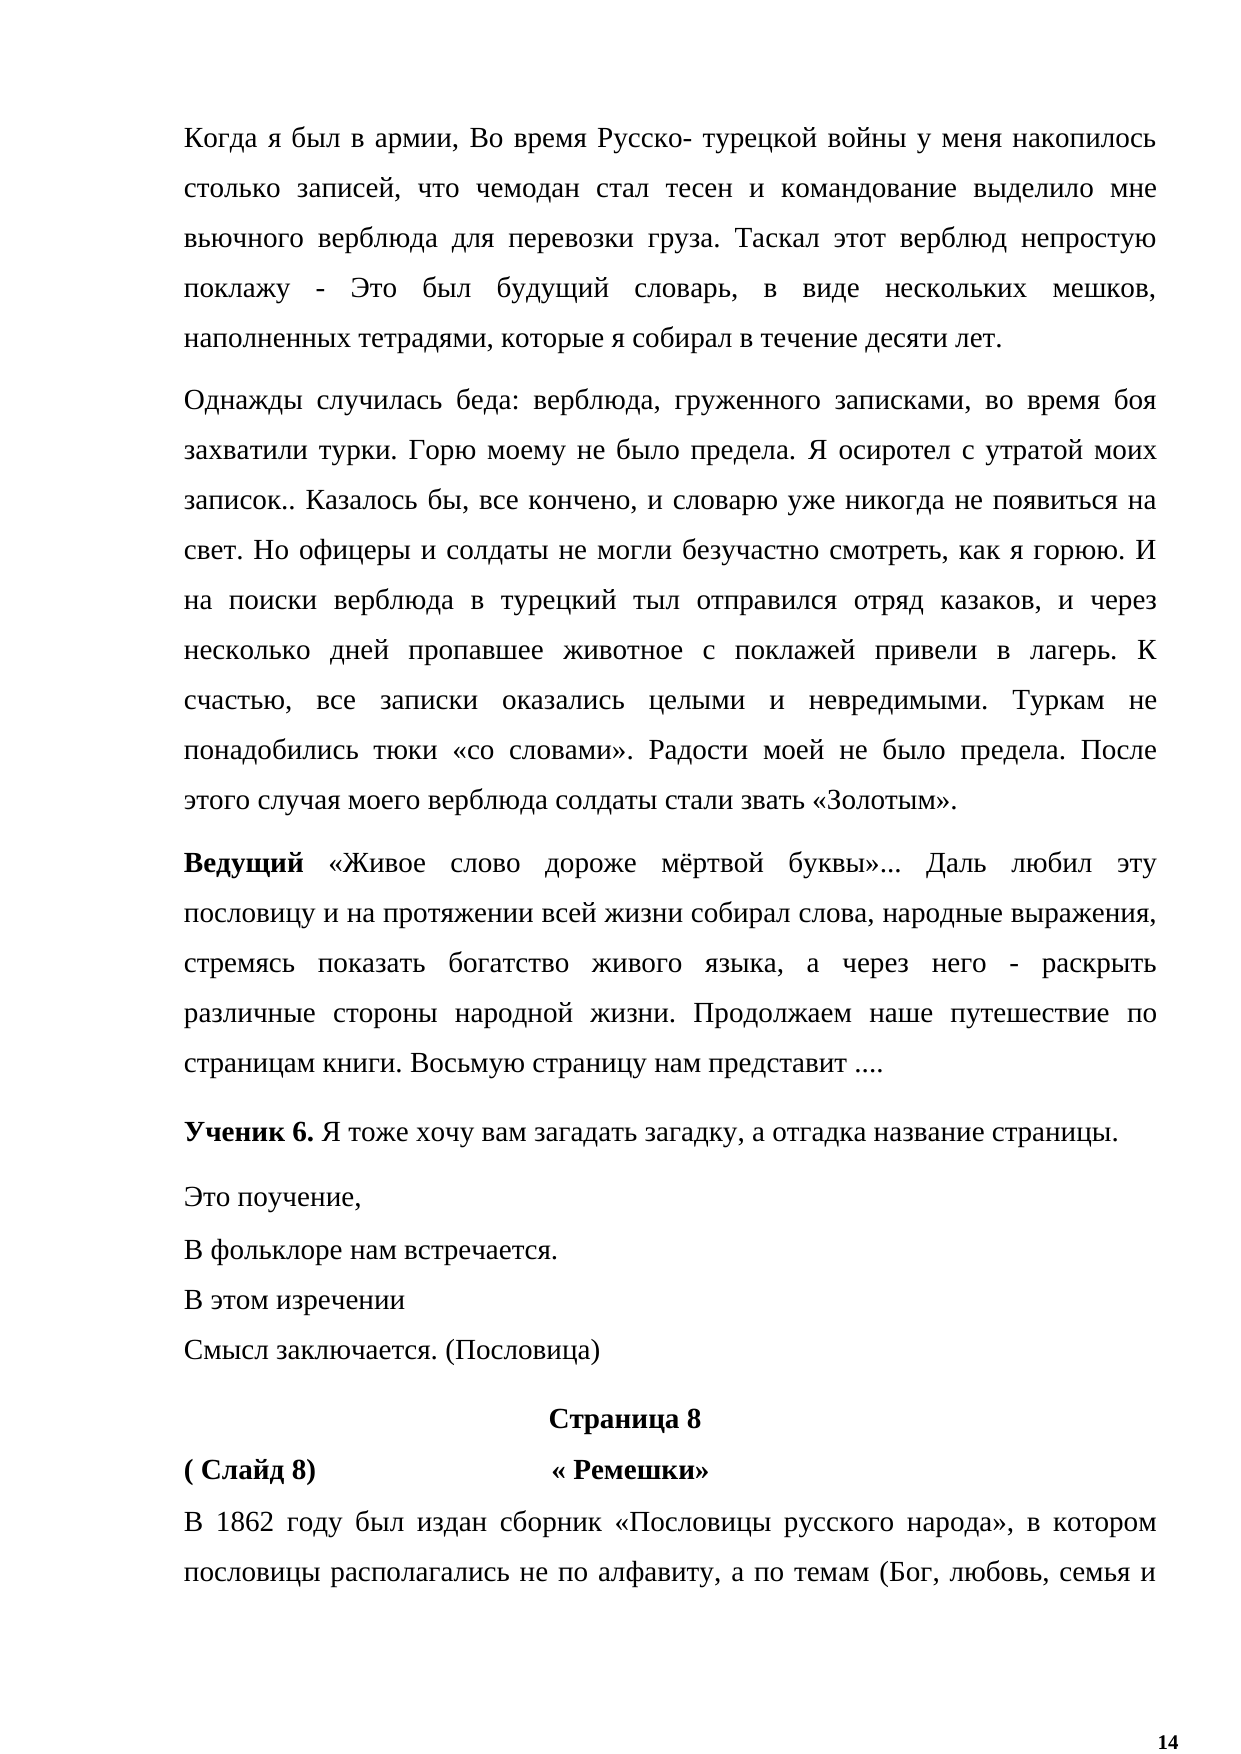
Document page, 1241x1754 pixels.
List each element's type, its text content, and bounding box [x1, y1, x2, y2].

text Ученик 6. Я тоже хочу вам загадать загадку, а отгадка название страницы. [184, 1088, 1158, 1154]
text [184, 1491, 1158, 1591]
text Ведущий «Живое слово дороже мёртвой буквы»... Даль любил эту пословицу и на протяжении всей жизни собирал слова, народные выражения, стремясь показать богатство живого языка, а через него - раскрыть различные стороны народной жизни. Продолжаем наше путешествие по страницам книги. Восьмую страницу нам представит .... [184, 832, 1158, 1082]
text Однажды случилась беда: верблюда, груженного записками, во время боя захватили турки. Горю моему не было предела. Я осиротел с утратой моих записок.. Казалось бы, все кончено, и словарю уже никогда не появиться на свет. Но офицеры и солдаты не могли безучастно смотреть, как я горюю. И на поиски верблюда в турецкий тыл отправился отряд казаков, и через несколько дней пропавшее животное с поклажей привели в лагерь. К счастью, все записки оказались целыми и невредимыми. Туркам не понадобились тюки «со словами». Радости моей не было предела. После этого случая моего верблюда солдаты стали звать «Золотым». [184, 370, 1158, 820]
text Страница 8 [548, 1406, 1160, 1434]
text Смысл заключается. (Пословица) [184, 1319, 1160, 1369]
text ( Слайд 8) « Ремешки» [184, 1457, 1160, 1485]
text Это поучение, [184, 1154, 1158, 1219]
text Когда я был в армии, Во время Русско- турецкой войны у меня накопилось столько записей, что чемодан стал тесен и командование выделило мне вьючного верблюда для перевозки груза. Таскал этот верблюд непростую поклажу - Это был будущий словарь, в виде нескольких мешков, наполненных тетрадями, которые я собирал в течение десяти лет. [184, 107, 1158, 357]
text В этом изречении [184, 1269, 1160, 1319]
text В фольклоре нам встречается. [184, 1219, 1160, 1269]
